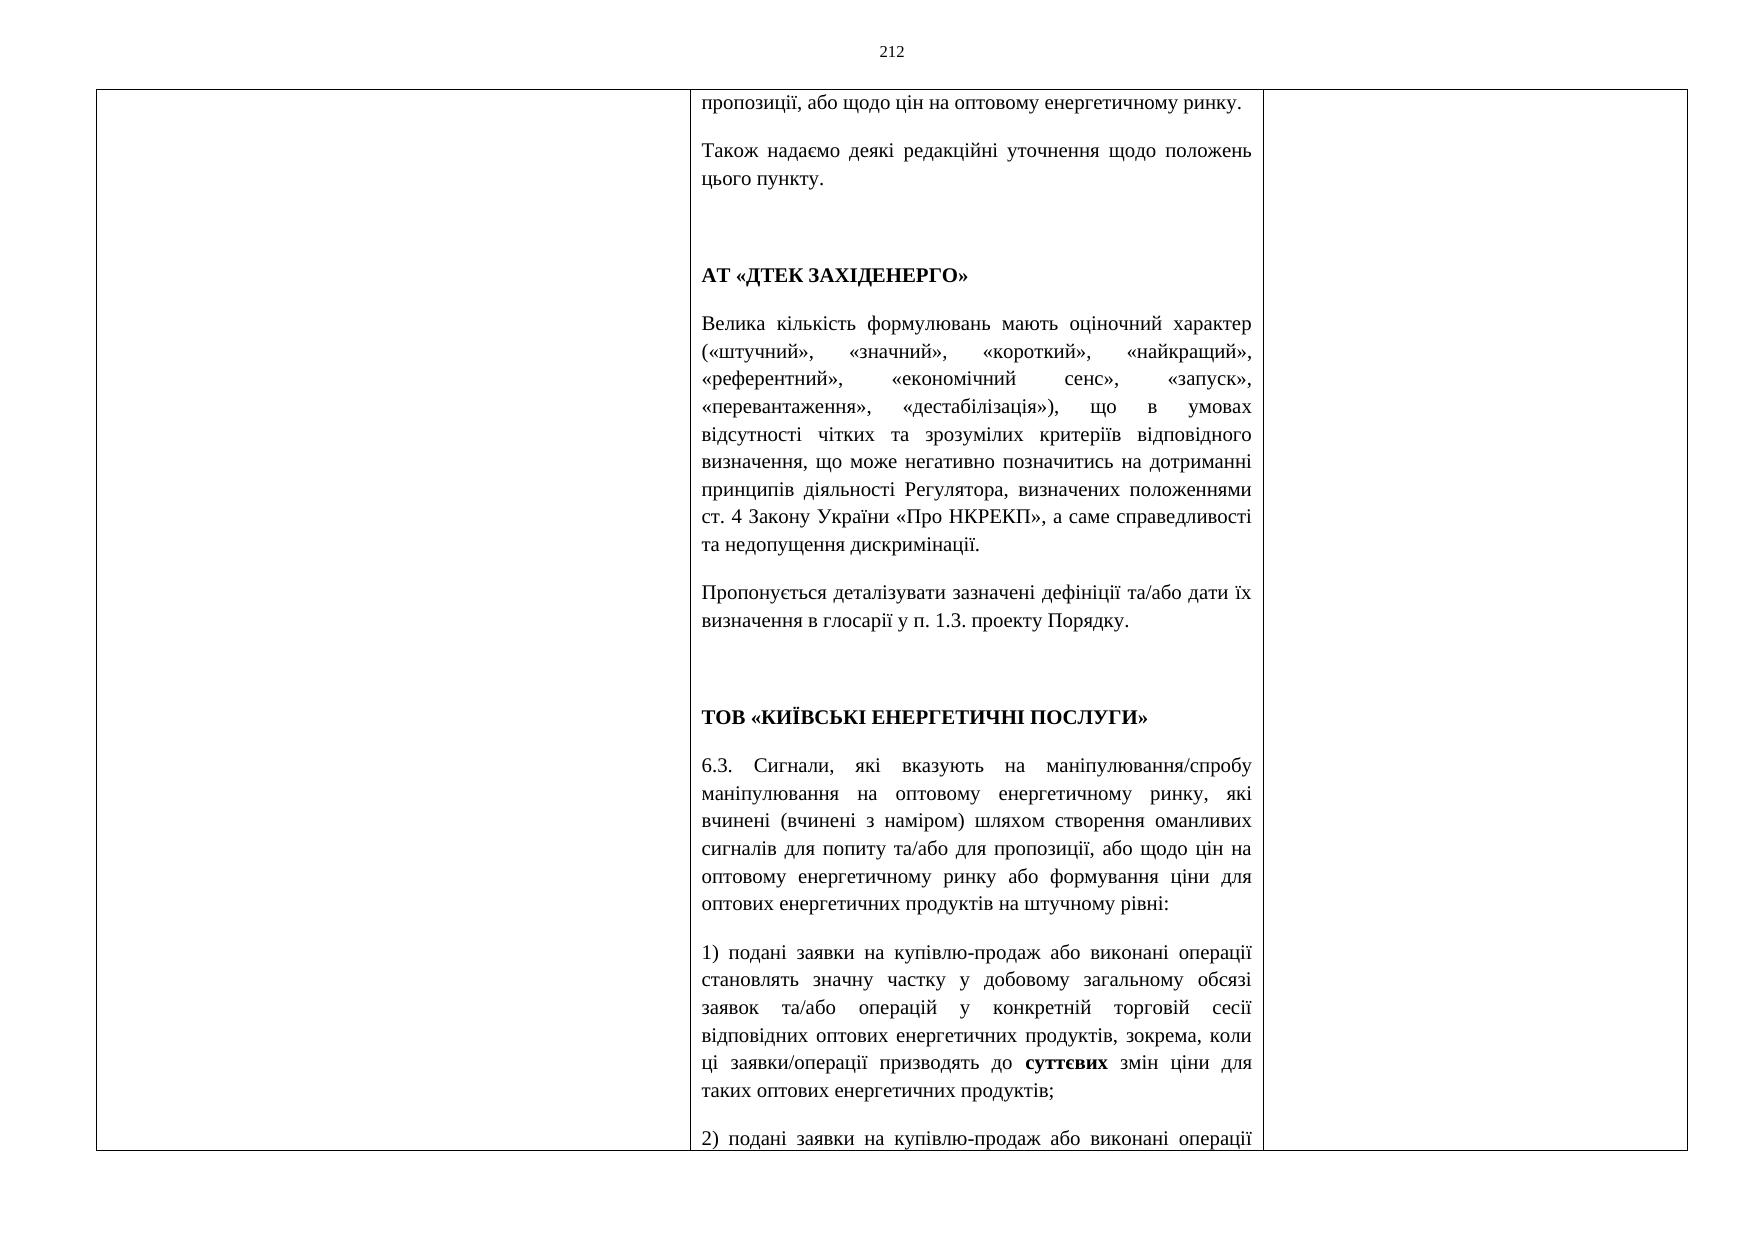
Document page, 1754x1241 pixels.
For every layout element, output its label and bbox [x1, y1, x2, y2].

table_cell [97, 90, 690, 1150]
table_cell [1264, 90, 1687, 1150]
table_cell [691, 90, 1263, 1150]
